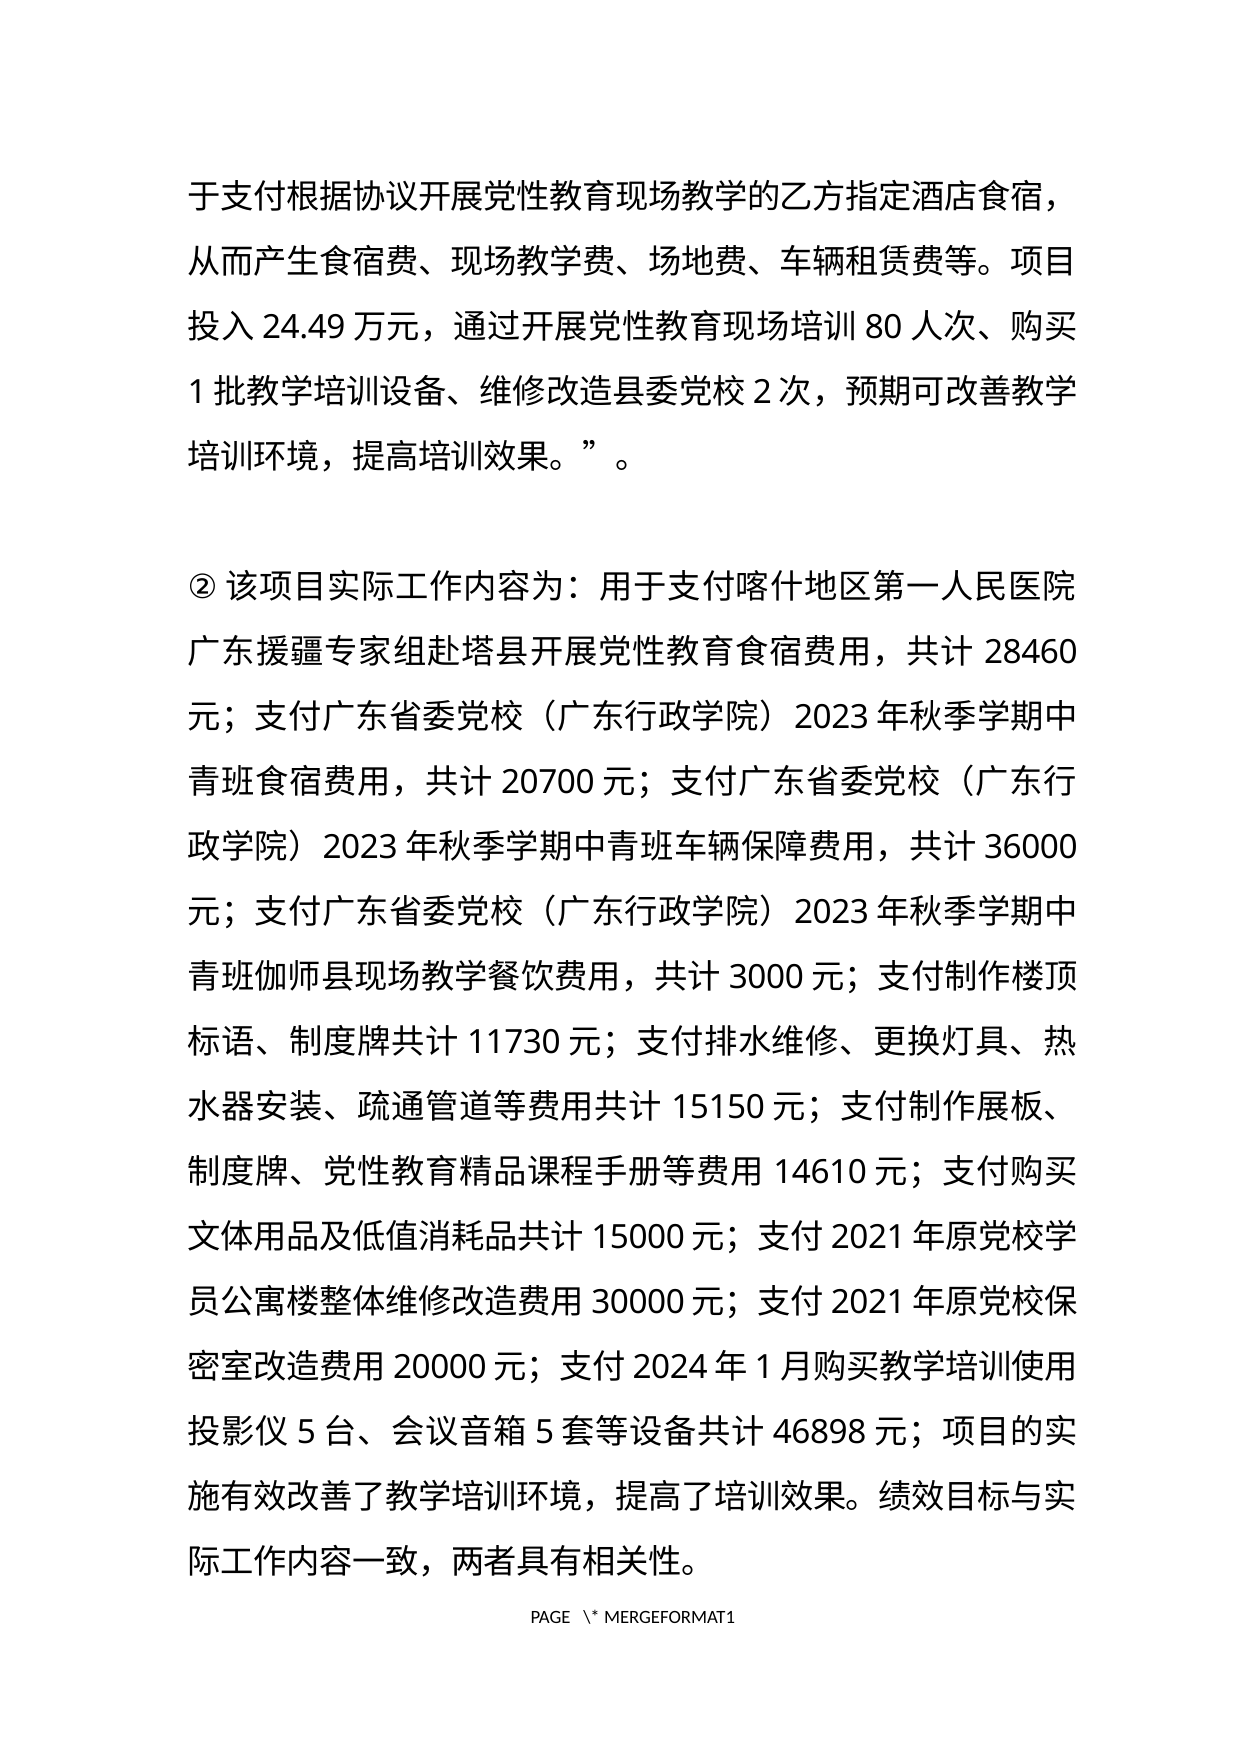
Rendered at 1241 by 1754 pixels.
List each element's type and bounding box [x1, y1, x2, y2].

text [187, 162, 1078, 1592]
